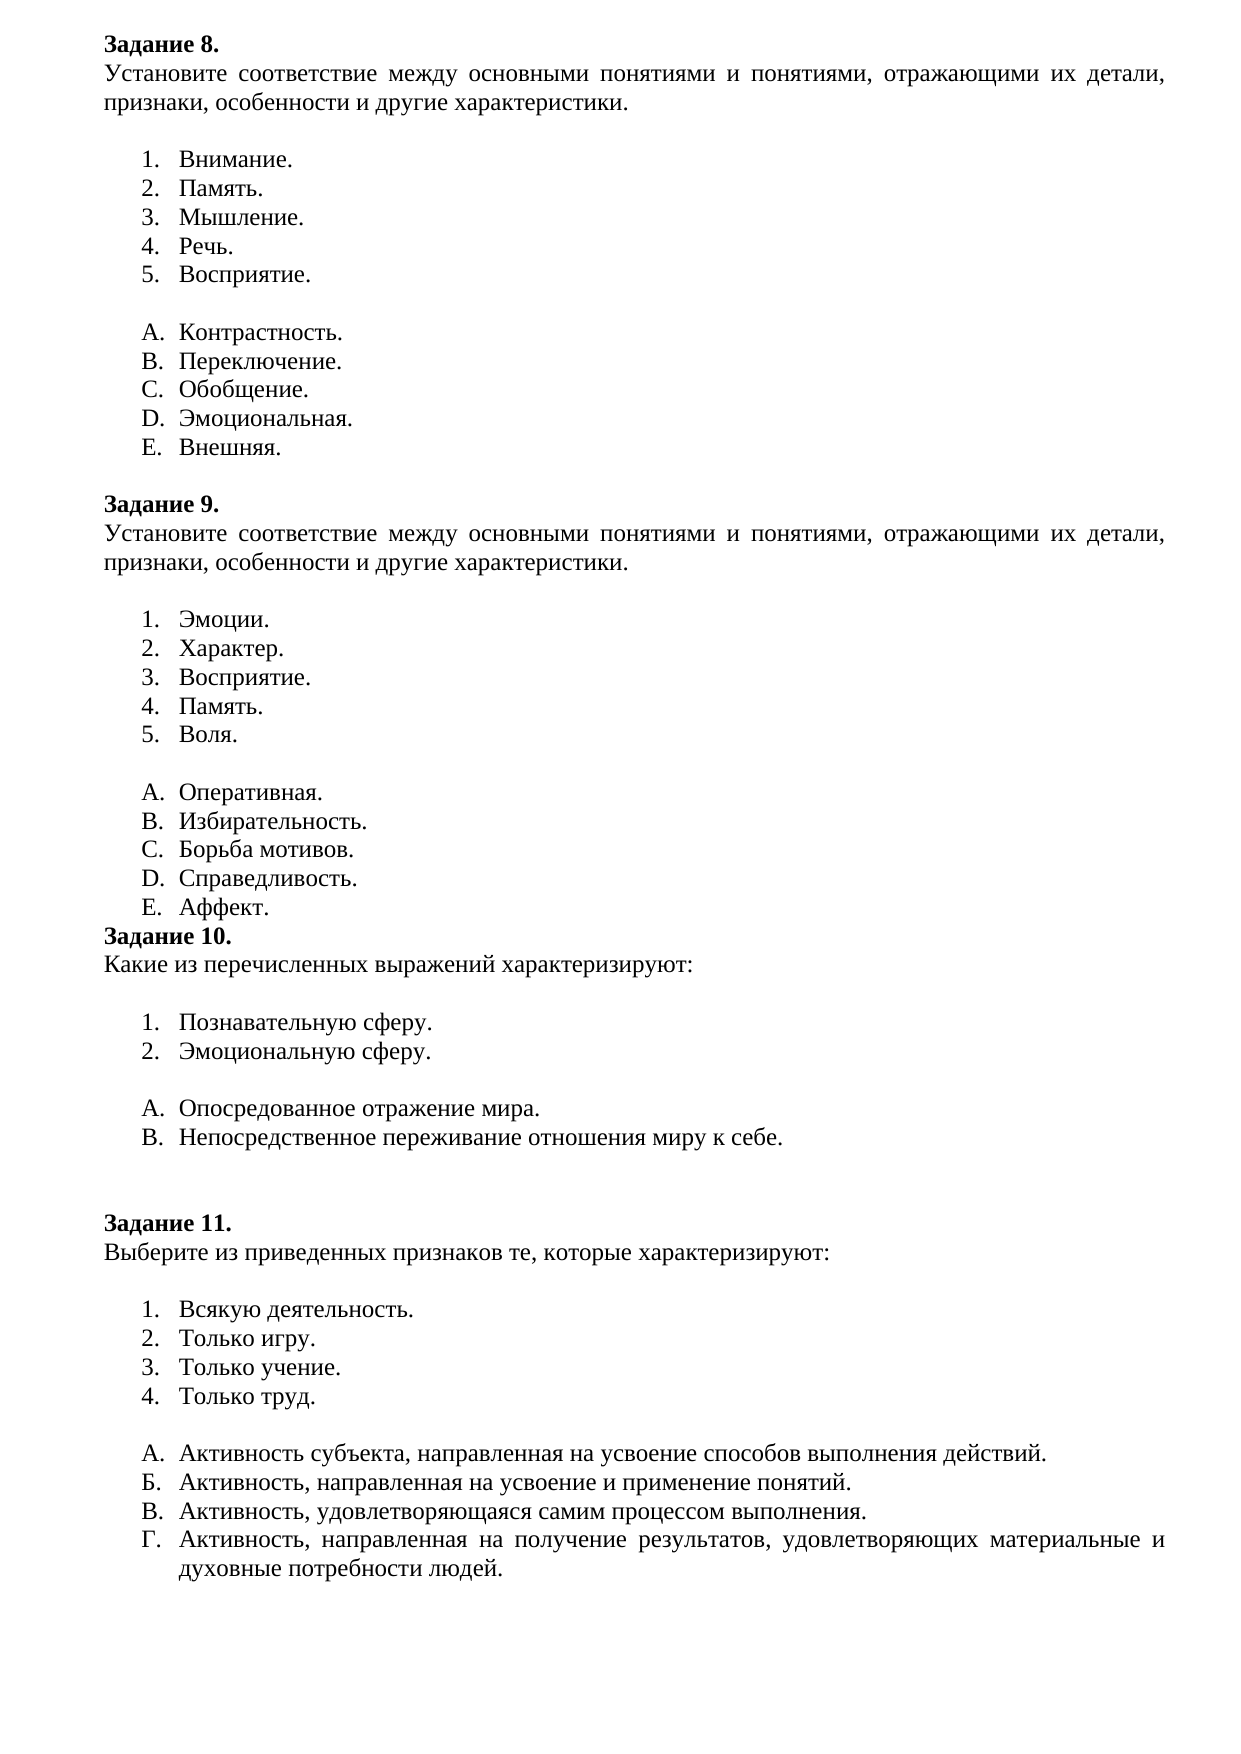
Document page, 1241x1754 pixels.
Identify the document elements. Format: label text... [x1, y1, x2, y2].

list Переключение. [141, 346, 1167, 374]
list Контрастность. [141, 317, 1167, 346]
list Память. [141, 173, 1167, 202]
text Установите соответствие между основными понятиями и понятиями, отражающими их детали, признаки, особенности и другие характеристики. [103, 518, 1167, 576]
text Задание 9. [103, 489, 1167, 518]
text Какие из перечисленных выражений характеризируют: [103, 949, 1167, 978]
list Непосредственное переживание отношения миру к себе. [141, 1122, 1167, 1151]
list Аффект. [141, 892, 1167, 921]
list Внешняя. [141, 432, 1167, 461]
list Внимание. [141, 144, 1167, 173]
list Активность субъекта, направленная на усвоение способов выполнения действий. [141, 1438, 1167, 1467]
text Задание 10. [103, 921, 1167, 949]
list Активность, удовлетворяющаяся самим процессом выполнения. [141, 1496, 1167, 1524]
text Задание 8. [103, 29, 1167, 58]
list Всякую деятельность. [141, 1294, 1167, 1323]
list Воля. [141, 719, 1167, 748]
list Мышление. [141, 202, 1167, 231]
list Опосредованное отражение мира. [141, 1093, 1167, 1122]
text Выберите из приведенных признаков те, которые характеризируют: [103, 1237, 1167, 1266]
text Установите соответствие между основными понятиями и понятиями, отражающими их детали, признаки, особенности и другие характеристики. [103, 58, 1167, 116]
text Задание 11. [103, 1208, 1167, 1237]
list Характер. [141, 633, 1167, 662]
list Обобщение. [141, 374, 1167, 403]
list Оперативная. [141, 777, 1167, 806]
list Эмоциональную сферу. [141, 1036, 1167, 1064]
list Активность, направленная на усвоение и применение понятий. [141, 1467, 1167, 1496]
list Активность, направленная на получение результатов, удовлетворяющих материальные и духовные потребности людей. [141, 1524, 1167, 1582]
list Борьба мотивов. [141, 834, 1167, 863]
list Речь. [141, 231, 1167, 259]
list Избирательность. [141, 806, 1167, 834]
list Только учение. [141, 1352, 1167, 1381]
list Память. [141, 691, 1167, 719]
list Только игру. [141, 1323, 1167, 1352]
list Эмоции. [141, 604, 1167, 633]
list Восприятие. [141, 662, 1167, 691]
list Восприятие. [141, 259, 1167, 288]
list Справедливость. [141, 863, 1167, 892]
list Только труд. [141, 1381, 1167, 1409]
list Познавательную сферу. [141, 1007, 1167, 1036]
list Эмоциональная. [141, 403, 1167, 432]
